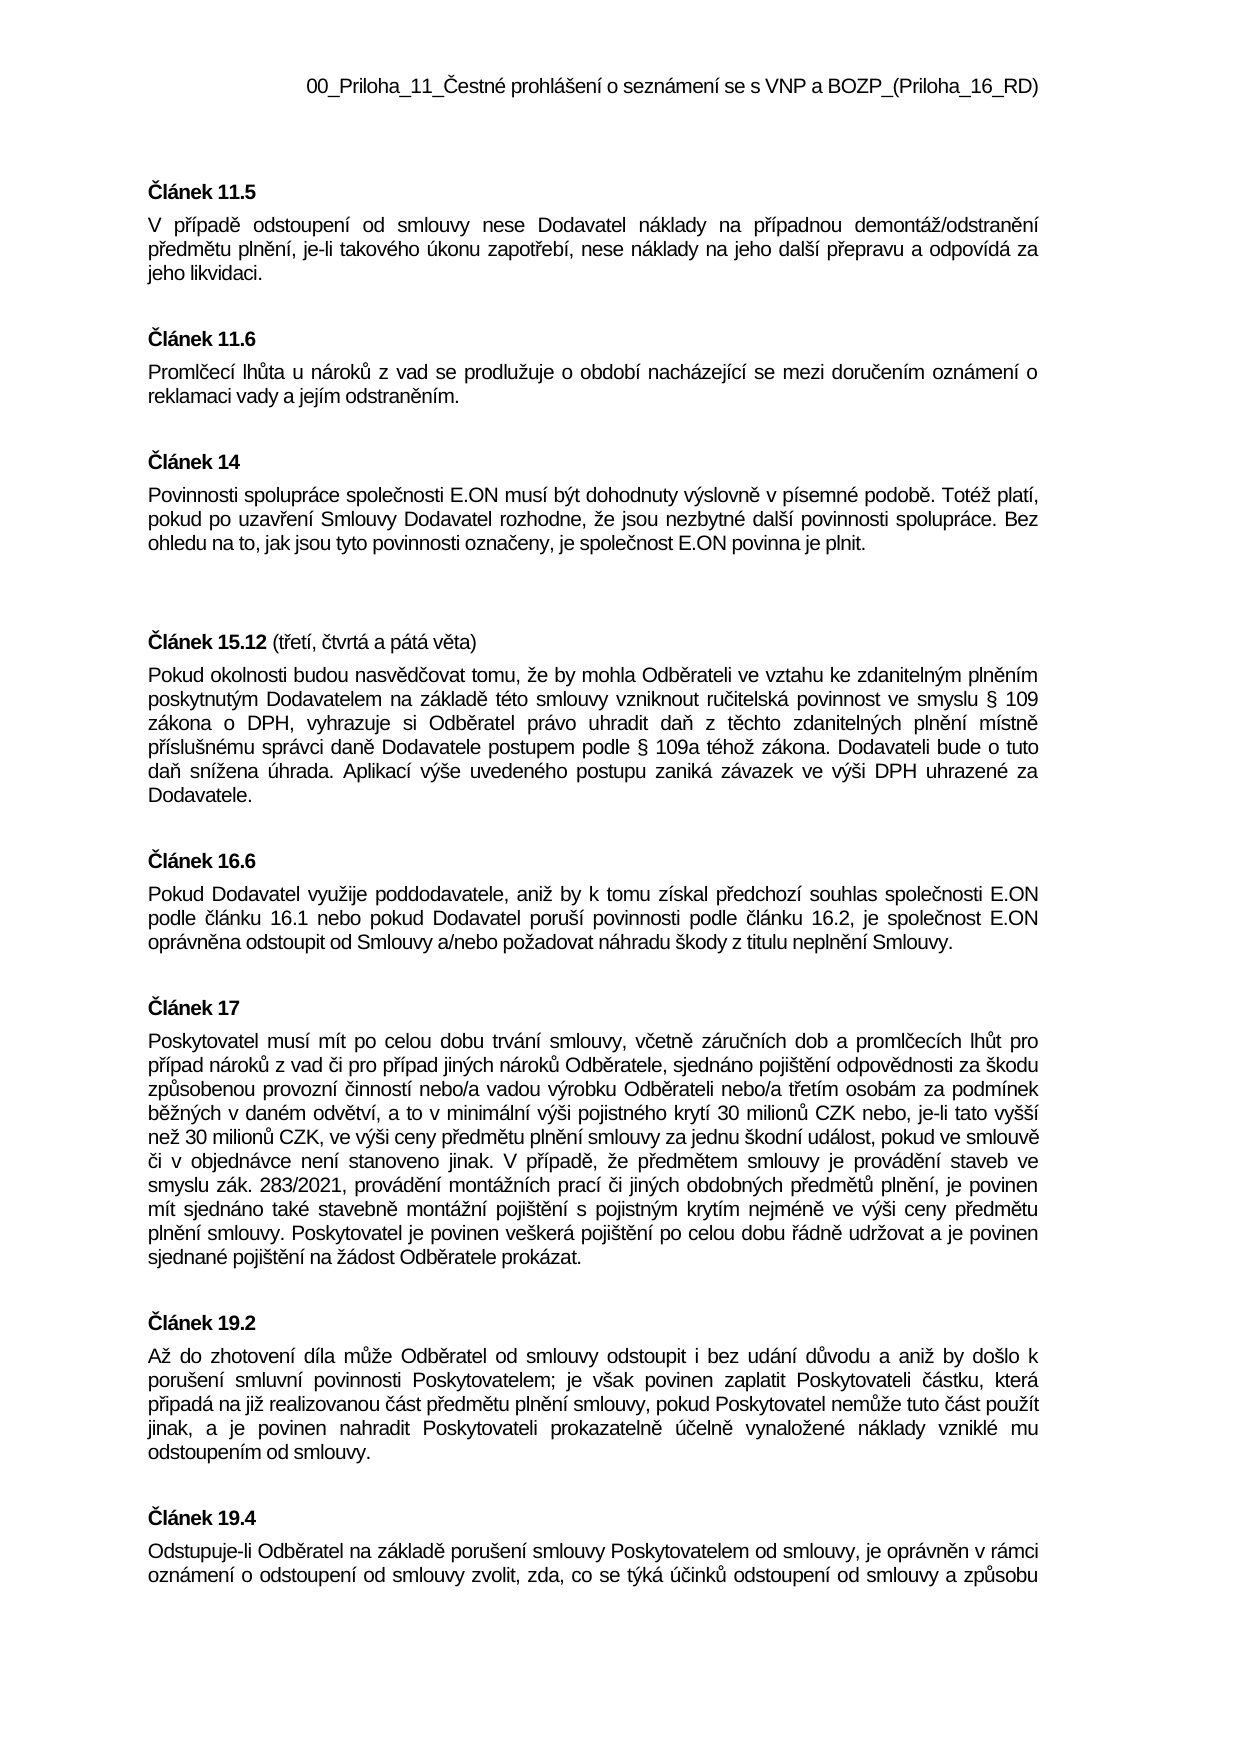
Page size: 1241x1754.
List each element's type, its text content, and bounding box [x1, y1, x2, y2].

text Článek 11.5 [148, 181, 1039, 204]
text Článek 17 [148, 996, 1039, 1020]
text Článek 19.4 [148, 1506, 1039, 1530]
text Článek 16.6 [148, 849, 1039, 873]
text Pokud Dodavatel využije poddodavatele, aniž by k tomu získal předchozí souhlas společnosti E.ON podle článku 16.1 nebo pokud Dodavatel poruší povinnosti podle článku 16.2, je společnost E.ON oprávněna odstoupit od Smlouvy a/nebo požadovat náhradu škody z titulu neplnění Smlouvy. [148, 882, 1039, 954]
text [148, 1539, 1039, 1587]
text Pokud okolnosti budou nasvědčovat tomu, že by mohla Odběrateli ve vztahu ke zdanitelným plněním poskytnutým Dodavatelem na základě této smlouvy vzniknout ručitelská povinnost ve smyslu § 109 zákona o DPH, vyhrazuje si Odběratel právo uhradit daň z těchto zdanitelných plnění místně příslušnému správci daně Dodavatele postupem podle § 109a téhož zákona. Dodavateli bude o tuto daň snížena úhrada. Aplikací výše uvedeného postupu zaniká závazek ve výši DPH uhrazené za Dodavatele. [148, 664, 1039, 807]
text Článek 19.2 [148, 1311, 1039, 1335]
text Článek 11.6 [148, 328, 1039, 352]
text Článek 14 [148, 451, 1039, 474]
text Poskytovatel musí mít po celou dobu trvání smlouvy, včetně záručních dob a promlčecích lhůt pro případ nároků z vad či pro případ jiných nároků Odběratele, sjednáno pojištění odpovědnosti za škodu způsobenou provozní činností nebo/a vadou výrobku Odběrateli nebo/a třetím osobám za podmínek běžných v daném odvětví, a to v minimální výši pojistného krytí 30 milionů CZK nebo, je-li tato vyšší než 30 milionů CZK, ve výši ceny předmětu plnění smlouvy za jednu škodní událost, pokud ve smlouvě či v objednávce není stanoveno jinak. V případě, že předmětem smlouvy je provádění staveb ve smyslu zák. 283/2021, provádění montážních prací či jiných obdobných předmětů plnění, je povinen mít sjednáno také stavebně montážní pojištění s pojistným krytím nejméně ve výši ceny předmětu plnění smlouvy. Poskytovatel je povinen veškerá pojištění po celou dobu řádně udržovat a je povinen sjednané pojištění na žádost Odběratele prokázat. [148, 1029, 1039, 1269]
text Až do zhotovení díla může Odběratel od smlouvy odstoupit i bez udání důvodu a aniž by došlo k porušení smluvní povinnosti Poskytovatelem; je však povinen zaplatit Poskytovateli částku, která připadá na již realizovanou část předmětu plnění smlouvy, pokud Poskytovatel nemůže tuto část použít jinak, a je povinen nahradit Poskytovateli prokazatelně účelně vynaložené náklady vzniklé mu odstoupením od smlouvy. [148, 1344, 1039, 1464]
text Článek 15.12 (třetí, čtvrtá a pátá věta) [148, 631, 1039, 654]
text V případě odstoupení od smlouvy nese Dodavatel náklady na případnou demontáž/odstranění předmětu plnění, je-li takového úkonu zapotřebí, nese náklady na jeho další přepravu a odpovídá za jeho likvidaci. [148, 214, 1039, 286]
text Promlčecí lhůta u nároků z vad se prodlužuje o období nacházející se mezi doručením oznámení o reklamaci vady a jejím odstraněním. [148, 361, 1039, 408]
text Povinnosti spolupráce společnosti E.ON musí být dohodnuty výslovně v písemné podobě. Totéž platí, pokud po uzavření Smlouvy Dodavatel rozhodne, že jsou nezbytné další povinnosti spolupráce. Bez ohledu na to, jak jsou tyto povinnosti označeny, je společnost E.ON povinna je plnit. [148, 484, 1039, 556]
